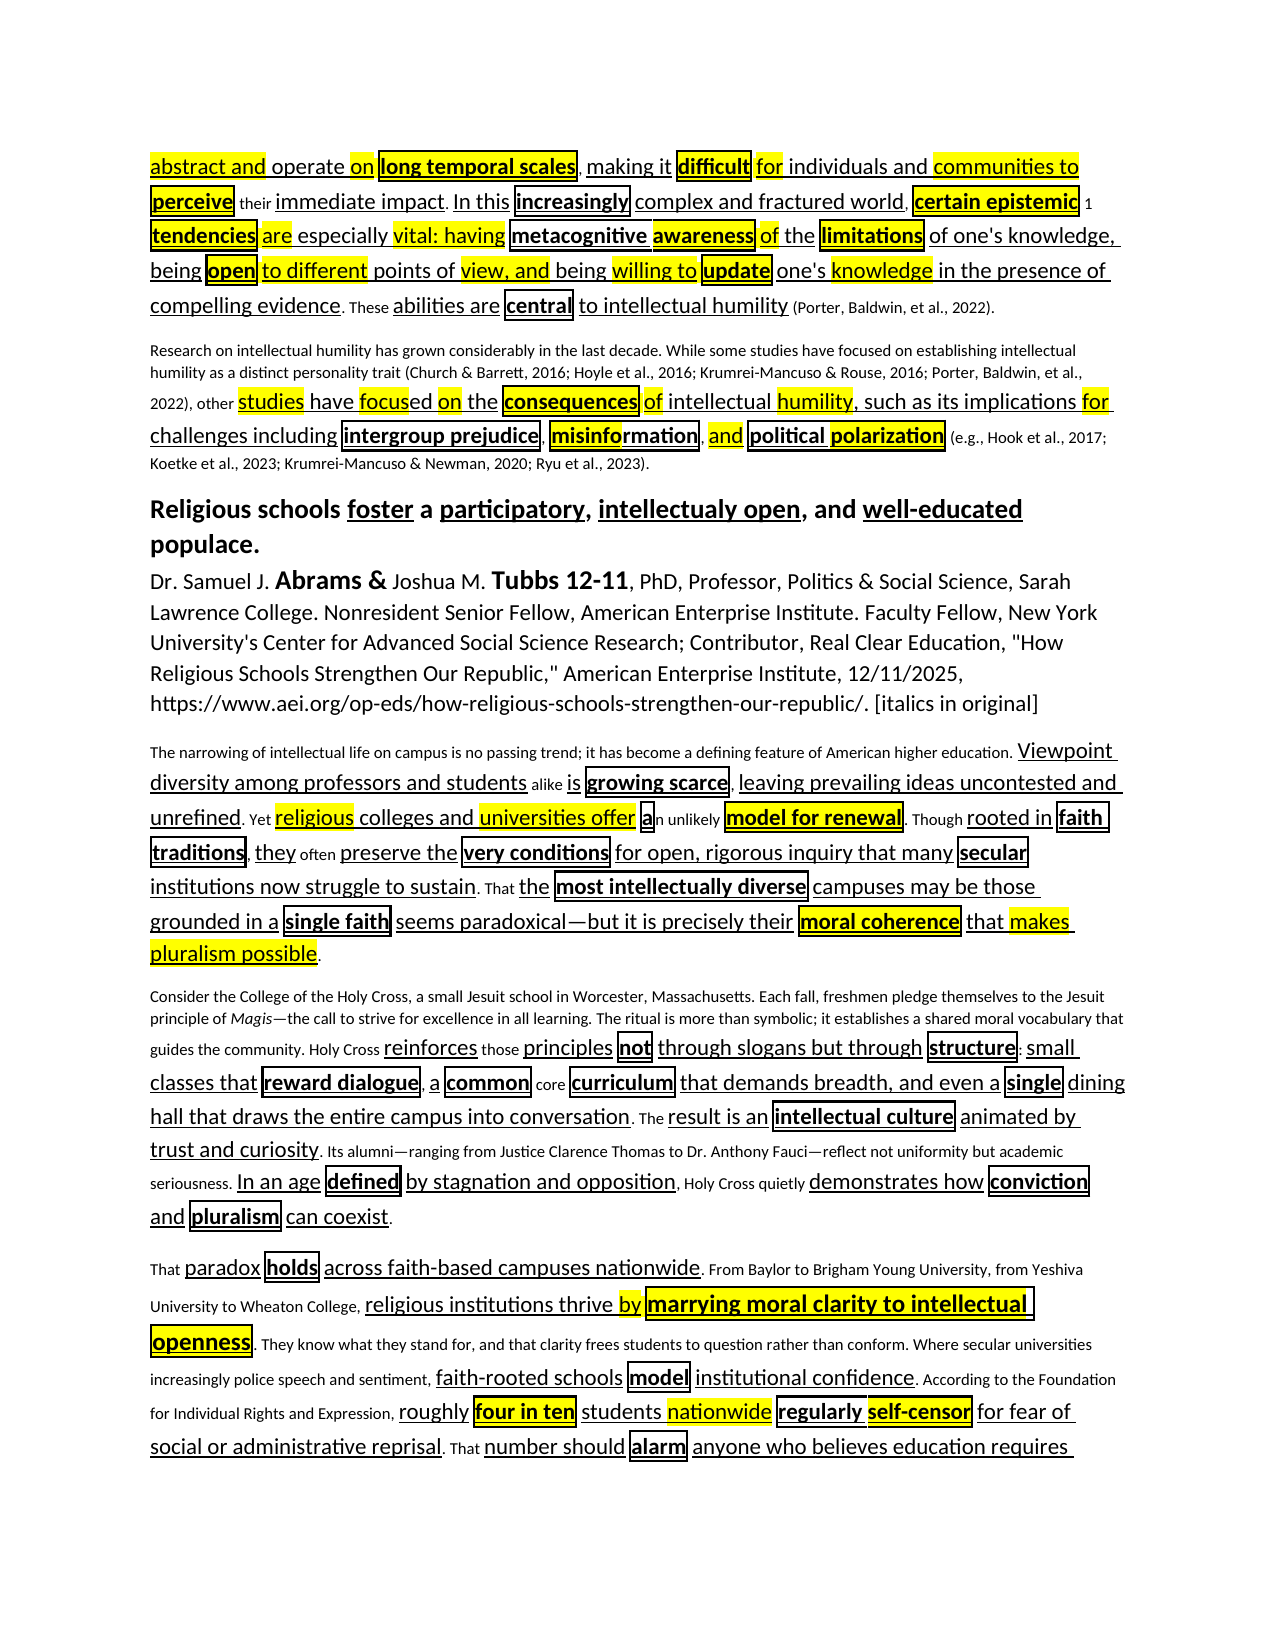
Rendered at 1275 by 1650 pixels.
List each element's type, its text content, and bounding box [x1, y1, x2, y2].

subtitle Religious schools foster a participatory, intellectualy open, and well-educated populace. [150, 492, 1125, 560]
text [150, 1251, 1125, 1462]
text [150, 150, 1125, 321]
text Consider the College of the Holy Cross, a small Jesuit school in Worcester, Massachusetts. Each fall, freshmen pledge themselves to the Jesuit principle of Magis—the call to strive for excellence in all learning. The ritual is more than symbolic; it establishes a shared moral vocabulary that guides the community. Holy Cross reinforces those principles not through slogans but through structure: small classes that reward dialogue, a common core curriculum that demands breadth, and even a single dining hall that draws the entire campus into conversation. The result is an intellectual culture animated by trust and curiosity. Its alumni—ranging from Justice Clarence Thomas to Dr. Anthony Fauci—reflect not uniformity but academic seriousness. In an age defined by stagnation and opposition, Holy Cross quietly demonstrates how conviction and pluralism can coexist. [150, 986, 1125, 1232]
text Research on intellectual humility has grown considerably in the last decade. While some studies have focused on establishing intellectual humility as a distinct personality trait (Church & Barrett, 2016; Hoyle et al., 2016; Krumrei-Mancuso & Rouse, 2016; Porter, Baldwin, et al., 2022), other studies have focused on the consequences of intellectual humility, such as its implications for challenges including intergroup prejudice, misinformation, and political polarization (e.g., Hook et al., 2017; Koetke et al., 2023; Krumrei-Mancuso & Newman, 2020; Ryu et al., 2023). [150, 340, 1125, 473]
text The narrowing of intellectual life on campus is no passing trend; it has become a defining feature of American higher education. Viewpoint diversity among professors and students alike is growing scarce, leaving prevailing ideas uncontested and unrefined. Yet religious colleges and universities offer an unlikely model for renewal. Though rooted in faith traditions, they often preserve the very conditions for open, rigorous inquiry that many secular institutions now struggle to sustain. That the most intellectually diverse campuses may be those grounded in a single faith seems paradoxical—but it is precisely their moral coherence that makes pluralism possible. [150, 736, 1125, 967]
text Dr. Samuel J. Abrams & Joshua M. Tubbs 12-11, PhD, Professor, Politics & Social Science, Sarah Lawrence College. Nonresident Senior Fellow, American Enterprise Institute. Faculty Fellow, New York University's Center for Advanced Social Science Research; Contributor, Real Clear Education, "How Religious Schools Strengthen Our Republic," American Enterprise Institute, 12/11/2025, https://www.aei.org/op-eds/how-religious-schools-strengthen-our-republic/. [italics in original] [150, 563, 1125, 717]
